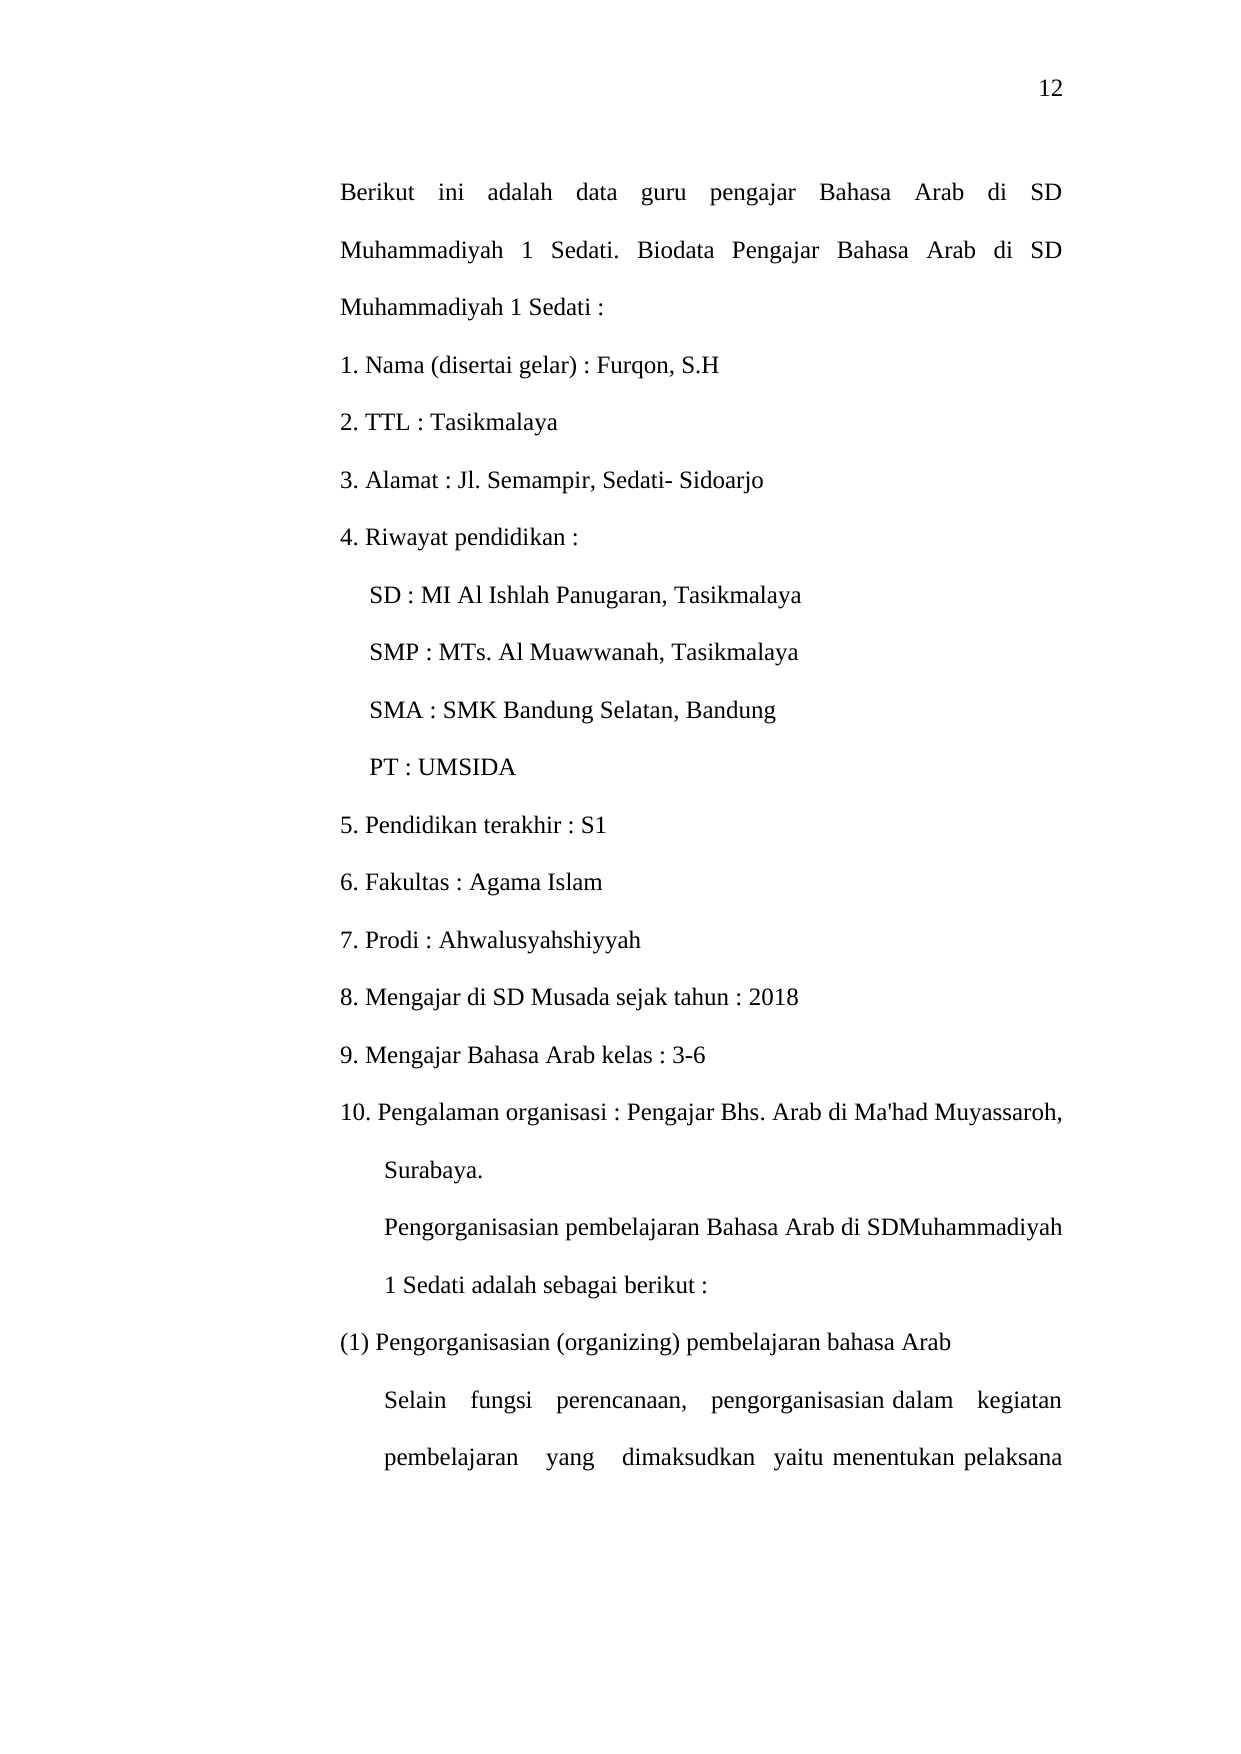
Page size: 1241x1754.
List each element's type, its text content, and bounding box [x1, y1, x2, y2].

list SMA : SMK Bandung Selatan, Bandung [340, 695, 1063, 723]
list 5. Pendidikan terakhir : S1 [340, 810, 1063, 838]
text Berikut ini adalah data guru pengajar Bahasa Arab di SD Muhammadiyah 1 Sedati. Biodata Pengajar Bahasa Arab di SD Muhammadiyah 1 Sedati : [340, 177, 1063, 321]
list SMP : MTs. Al Muawwanah, Tasikmalaya [340, 637, 1063, 666]
list 3. Alamat : Jl. Semampir, Sedati- Sidoarjo [340, 465, 1063, 493]
list 1. Nama (disertai gelar) : Furqon, S.H [340, 350, 1063, 378]
list 8. Mengajar di SD Musada sejak tahun : 2018 [340, 982, 1063, 1011]
list 9. Mengajar Bahasa Arab kelas : 3-6 [340, 1040, 1063, 1068]
list 4. Riwayat pendidikan : [340, 522, 1063, 551]
list 6. Fakultas : Agama Islam [340, 867, 1063, 896]
list 7. Prodi : Ahwalusyahshiyyah [340, 925, 1063, 953]
list 10. Pengalaman organisasi : Pengajar Bhs. Arab di Ma'had Muyassaroh, Surabaya. [340, 1097, 1063, 1183]
list 2. TTL : Tasikmalaya [340, 407, 1063, 436]
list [384, 1385, 1063, 1471]
list PT : UMSIDA [340, 752, 1063, 781]
list (1) Pengorganisasian (organizing) pembelajaran bahasa Arab [340, 1327, 1063, 1356]
list Pengorganisasian pembelajaran Bahasa Arab di SDMuhammadiyah 1 Sedati adalah sebagai berikut : [384, 1212, 1063, 1298]
list SD : MI Al Ishlah Panugaran, Tasikmalaya [340, 580, 1063, 608]
